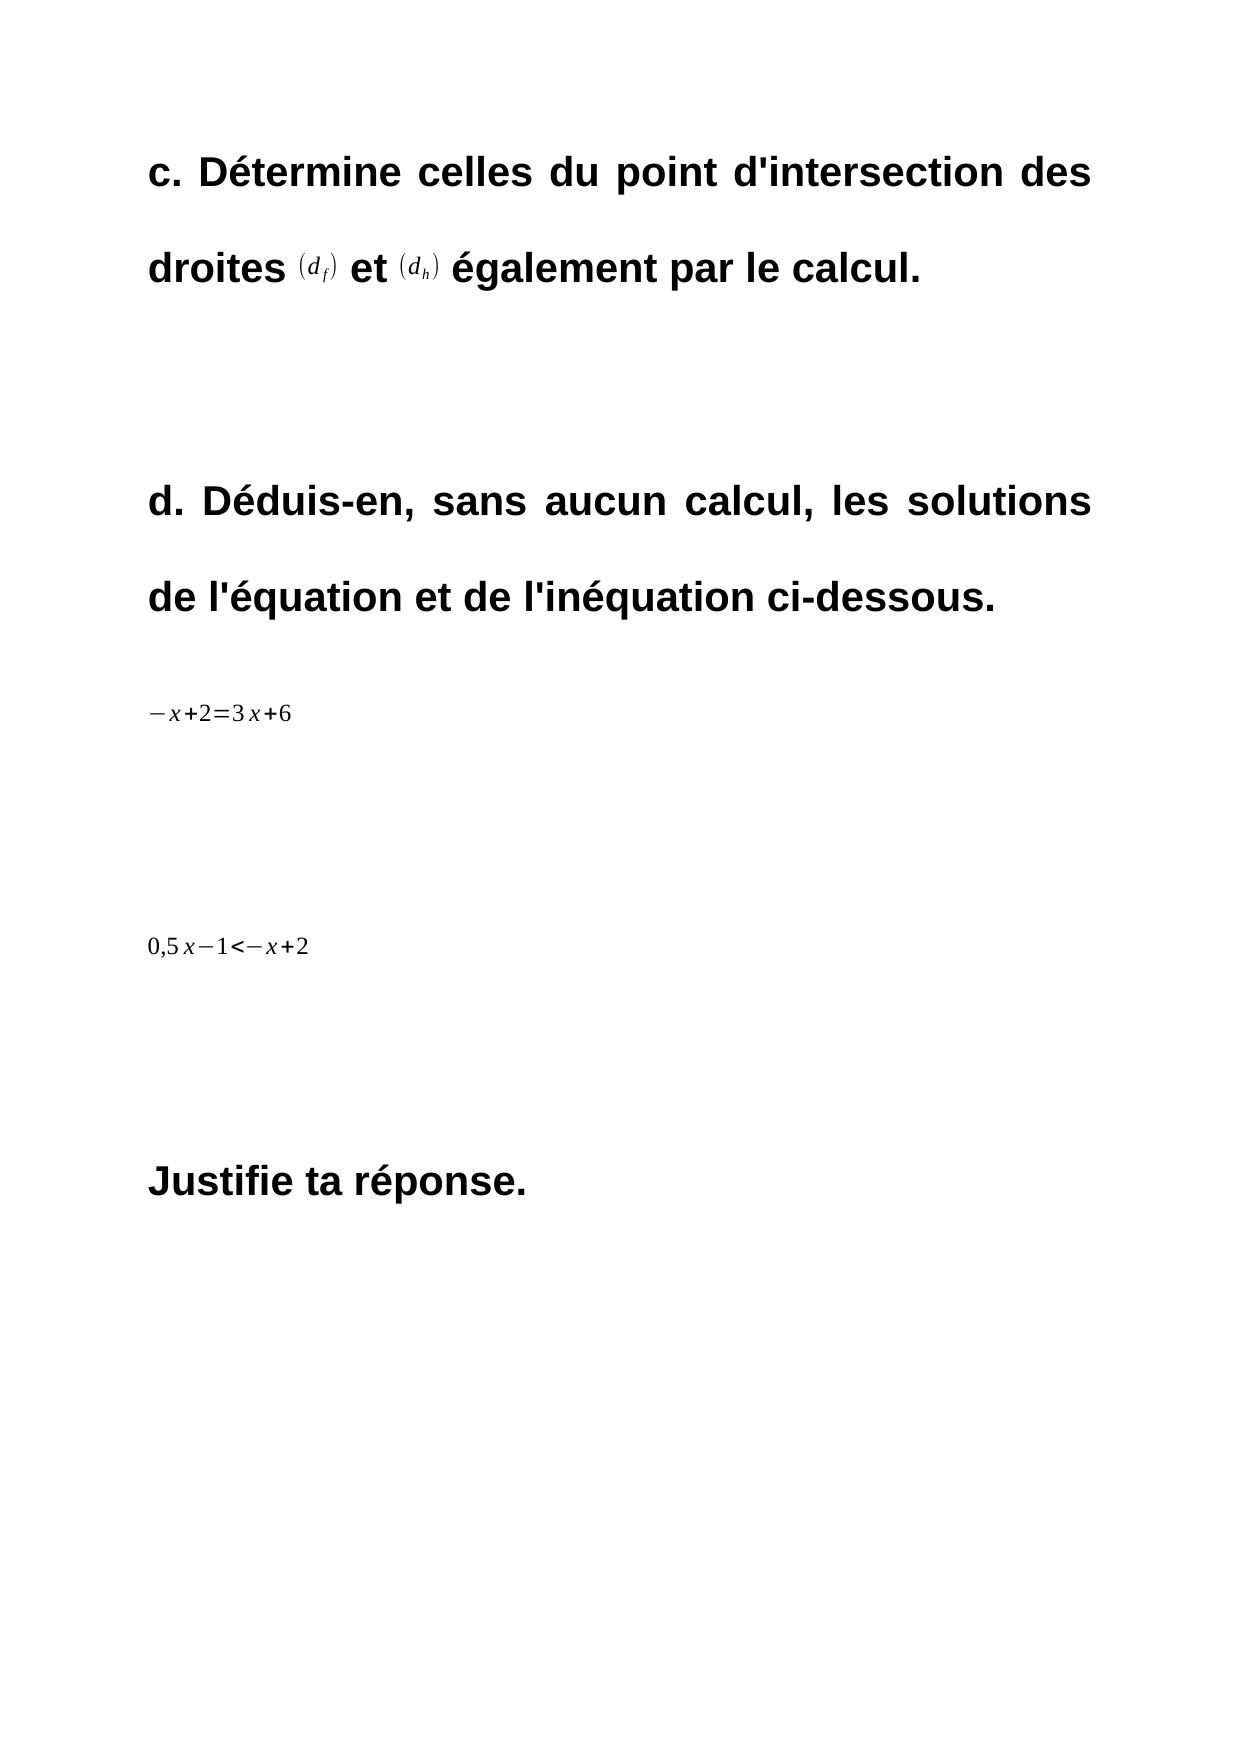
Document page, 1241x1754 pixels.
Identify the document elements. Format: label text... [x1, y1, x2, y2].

text d. Déduis-en, sans aucun calcul, les solutions de l'équation et de l'inéquation ci-dessous. [148, 477, 1093, 621]
text Justifie ta réponse. [148, 1156, 1093, 1204]
text c. Détermine celles du point d'intersection des droites et également par le calcul. [148, 148, 1093, 291]
